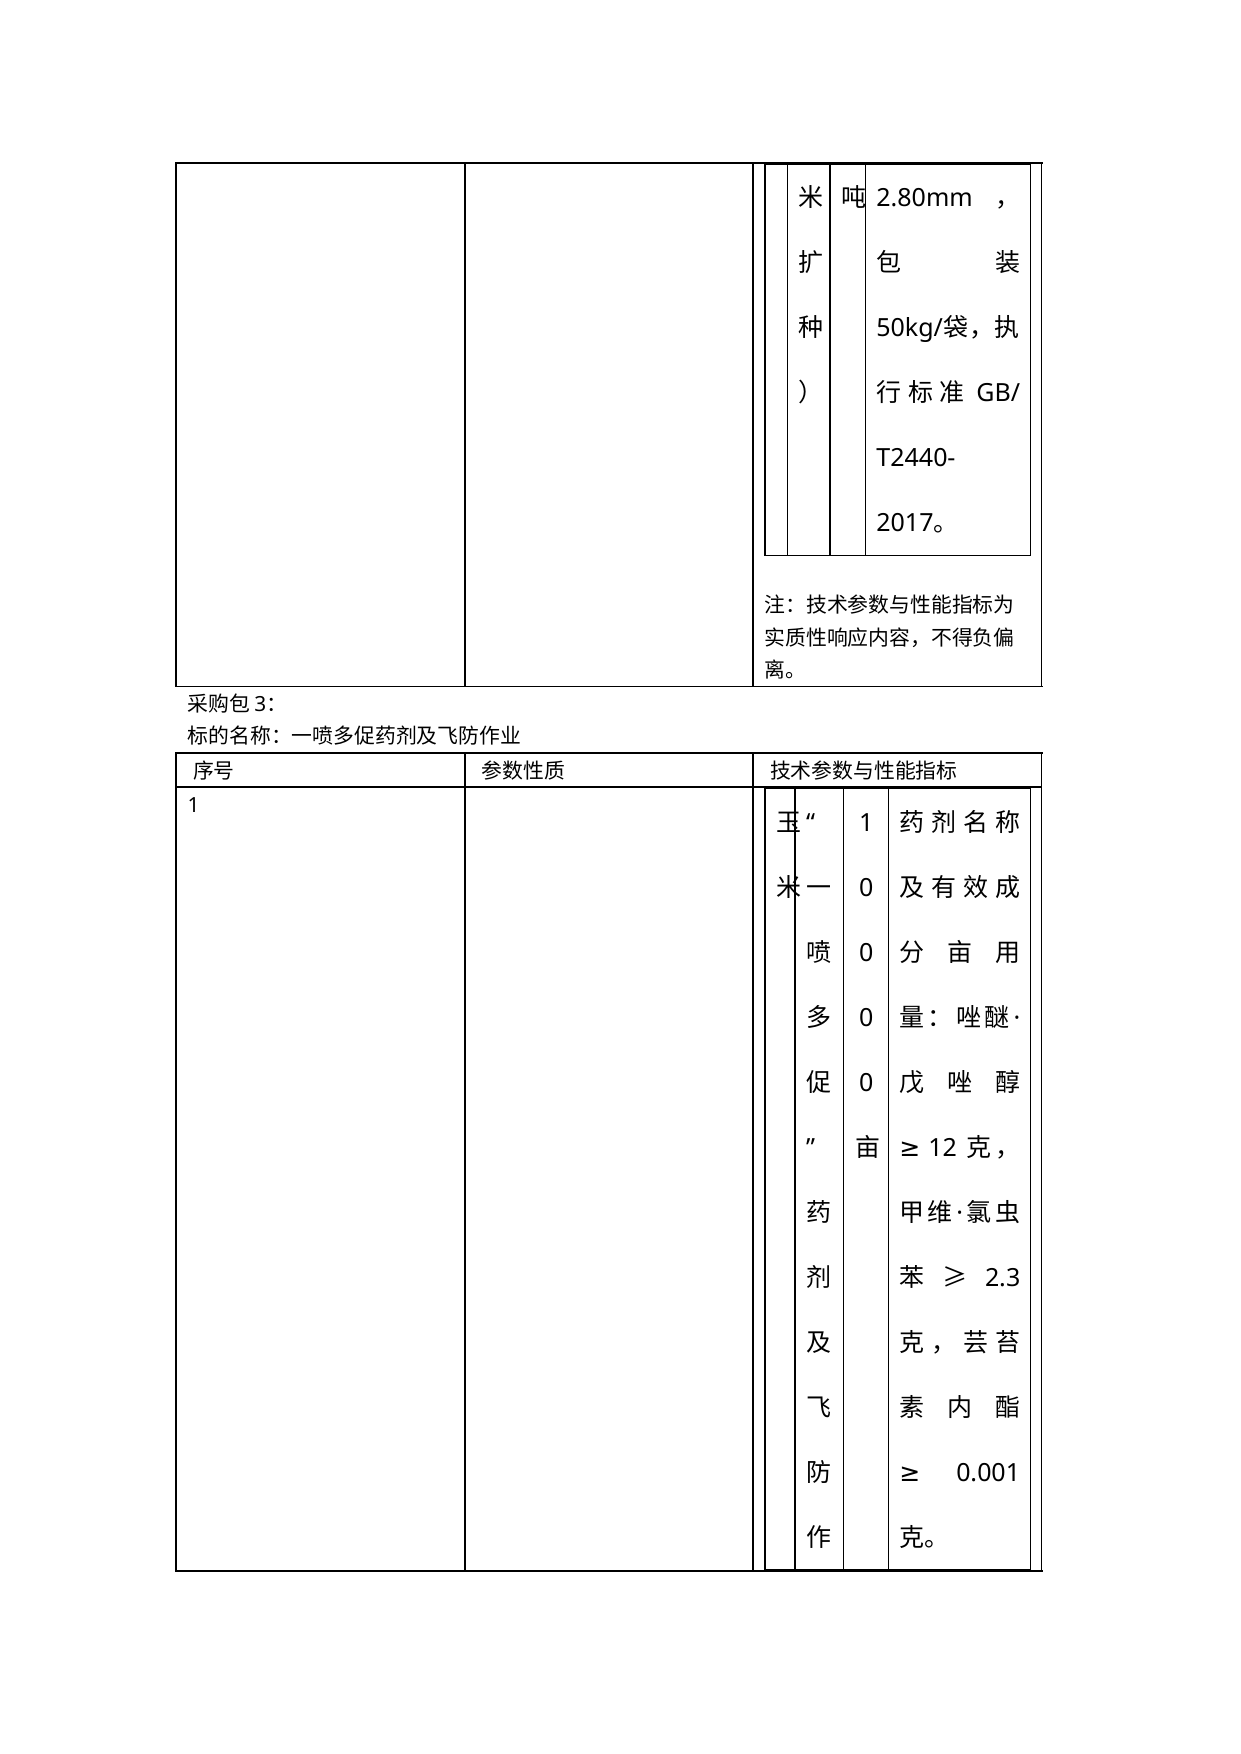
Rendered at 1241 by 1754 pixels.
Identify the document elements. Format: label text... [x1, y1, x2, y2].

table_cell [466, 164, 752, 686]
table_cell 核心产品：唑醚·戊唑醇 注：技术参数与性能指标为实质性响应内容，不得负偏离。 [844, 789, 888, 1569]
table_cell 1 [177, 788, 464, 1570]
table_cell 注：技术参数与性能指标为实质性响应内容，不得负偏离。 [754, 164, 1041, 686]
text 标的名称：一喷多促药剂及飞防作业 [187, 720, 1053, 752]
table_cell [466, 788, 752, 1570]
table_header 技术参数与性能指标 [754, 754, 1041, 786]
table_cell 1 [177, 164, 464, 686]
table_header 序号 [177, 754, 464, 786]
table_cell 核心产品：唑醚·戊唑醇 注：技术参数与性能指标为实质性响应内容，不得负偏离。 [796, 789, 843, 1569]
table_header 参数性质 [466, 754, 752, 786]
table_cell 核心产品：唑醚·戊唑醇 注：技术参数与性能指标为实质性响应内容，不得负偏离。 [889, 789, 1030, 1569]
table_cell 核心产品：唑醚·戊唑醇 注：技术参数与性能指标为实质性响应内容，不得负偏离。 [766, 789, 794, 1569]
text 采购包3： [187, 687, 1053, 720]
